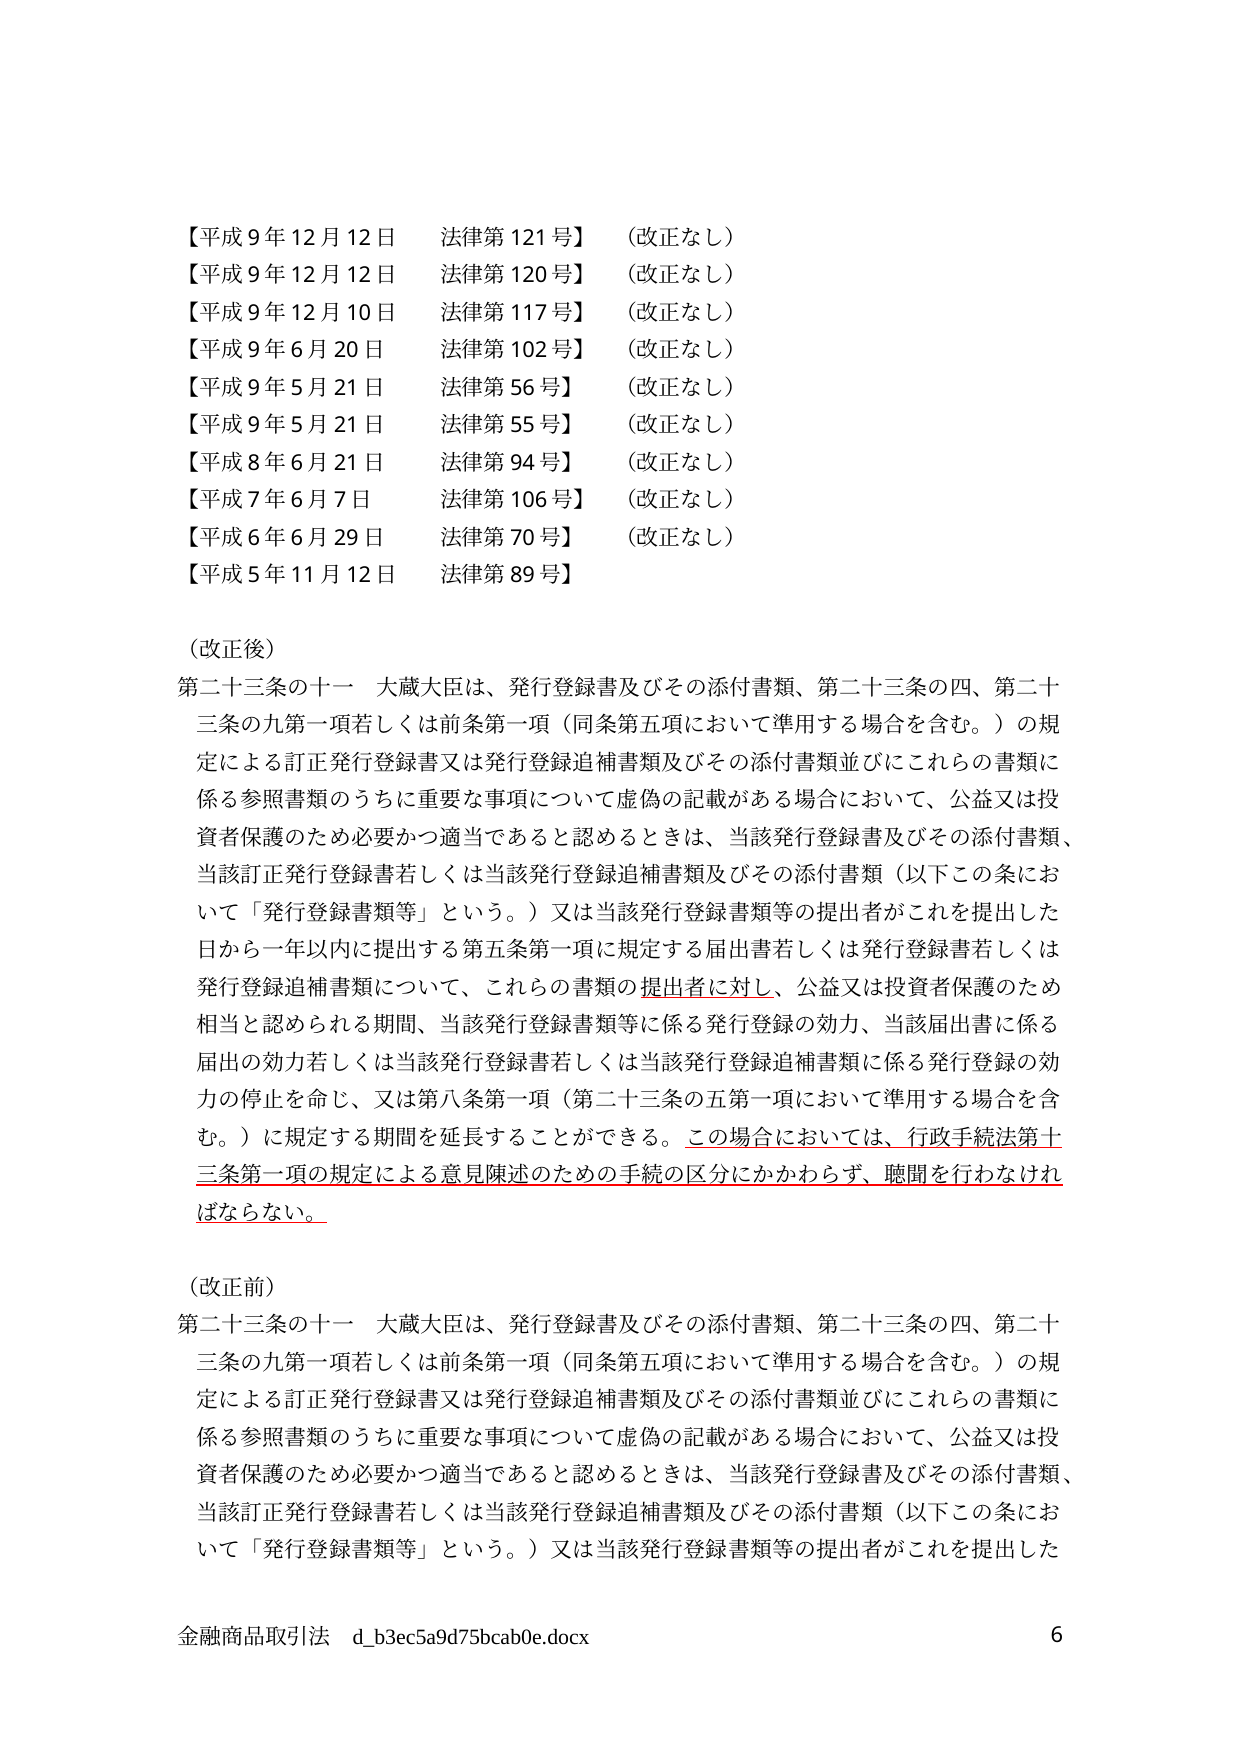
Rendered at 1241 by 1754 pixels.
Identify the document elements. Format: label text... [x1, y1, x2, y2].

text 【平成7年6月7日 法律第106号】 （改正なし） [177, 479, 1063, 517]
text 【平成6年6月29日 法律第70号】 （改正なし） [177, 517, 1063, 554]
text 【平成9年6月20日 法律第102号】 （改正なし） [177, 329, 1063, 367]
text （改正前） [177, 1267, 1063, 1304]
text 【平成9年12月10日 法律第117号】 （改正なし） [177, 292, 1063, 329]
text 【平成5年11月12日 法律第89号】 [177, 554, 1063, 592]
text 第二十三条の十一 大蔵大臣は、発行登録書及びその添付書類、第二十三条の四、第二十三条の九第一項若しくは前条第一項（同条第五項において準用する場合を含む。）の規定による訂正発行登録書又は発行登録追補書類及びその添付書類並びにこれらの書類に係る参照書類のうちに重要な事項について虚偽の記載がある場合において、公益又は投資者保護のため必要かつ適当であると認めるときは、当該発行登録書及びその添付書類、当該訂正発行登録書若しくは当該発行登録追補書類及びその添付書類（以下この条において「発行登録書類等」という。）又は当該発行登録書類等の提出者がこれを提出した日から一年以内に提出する第五条第一項に規定する届出書若しくは発行登録書若しくは発行登録追補書類について、これらの書類の提出者に対し、公益又は投資者保護のため相当と認められる期間、当該発行登録書類等に係る発行登録の効力、当該届出書に係る届出の効力若しくは当該発行登録書若しくは当該発行登録追補書類に係る発行登録の効力の停止を命じ、又は第八条第一項（第二十三条の五第一項において準用する場合を含む。）に規定する期間を延長することができる。この場合においては、行政手続法第十三条第一項の規定による意見陳述のための手続の区分にかかわらず、聴聞を行わなければならない。 [177, 667, 1063, 1229]
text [177, 1304, 1063, 1567]
text 【平成9年5月21日 法律第55号】 （改正なし） [177, 404, 1063, 442]
text 【平成9年12月12日 法律第121号】 （改正なし） [177, 217, 1063, 254]
text 【平成9年5月21日 法律第56号】 （改正なし） [177, 367, 1063, 404]
text 【平成8年6月21日 法律第94号】 （改正なし） [177, 442, 1063, 479]
text （改正後） [177, 629, 1063, 667]
text 【平成9年12月12日 法律第120号】 （改正なし） [177, 254, 1063, 292]
